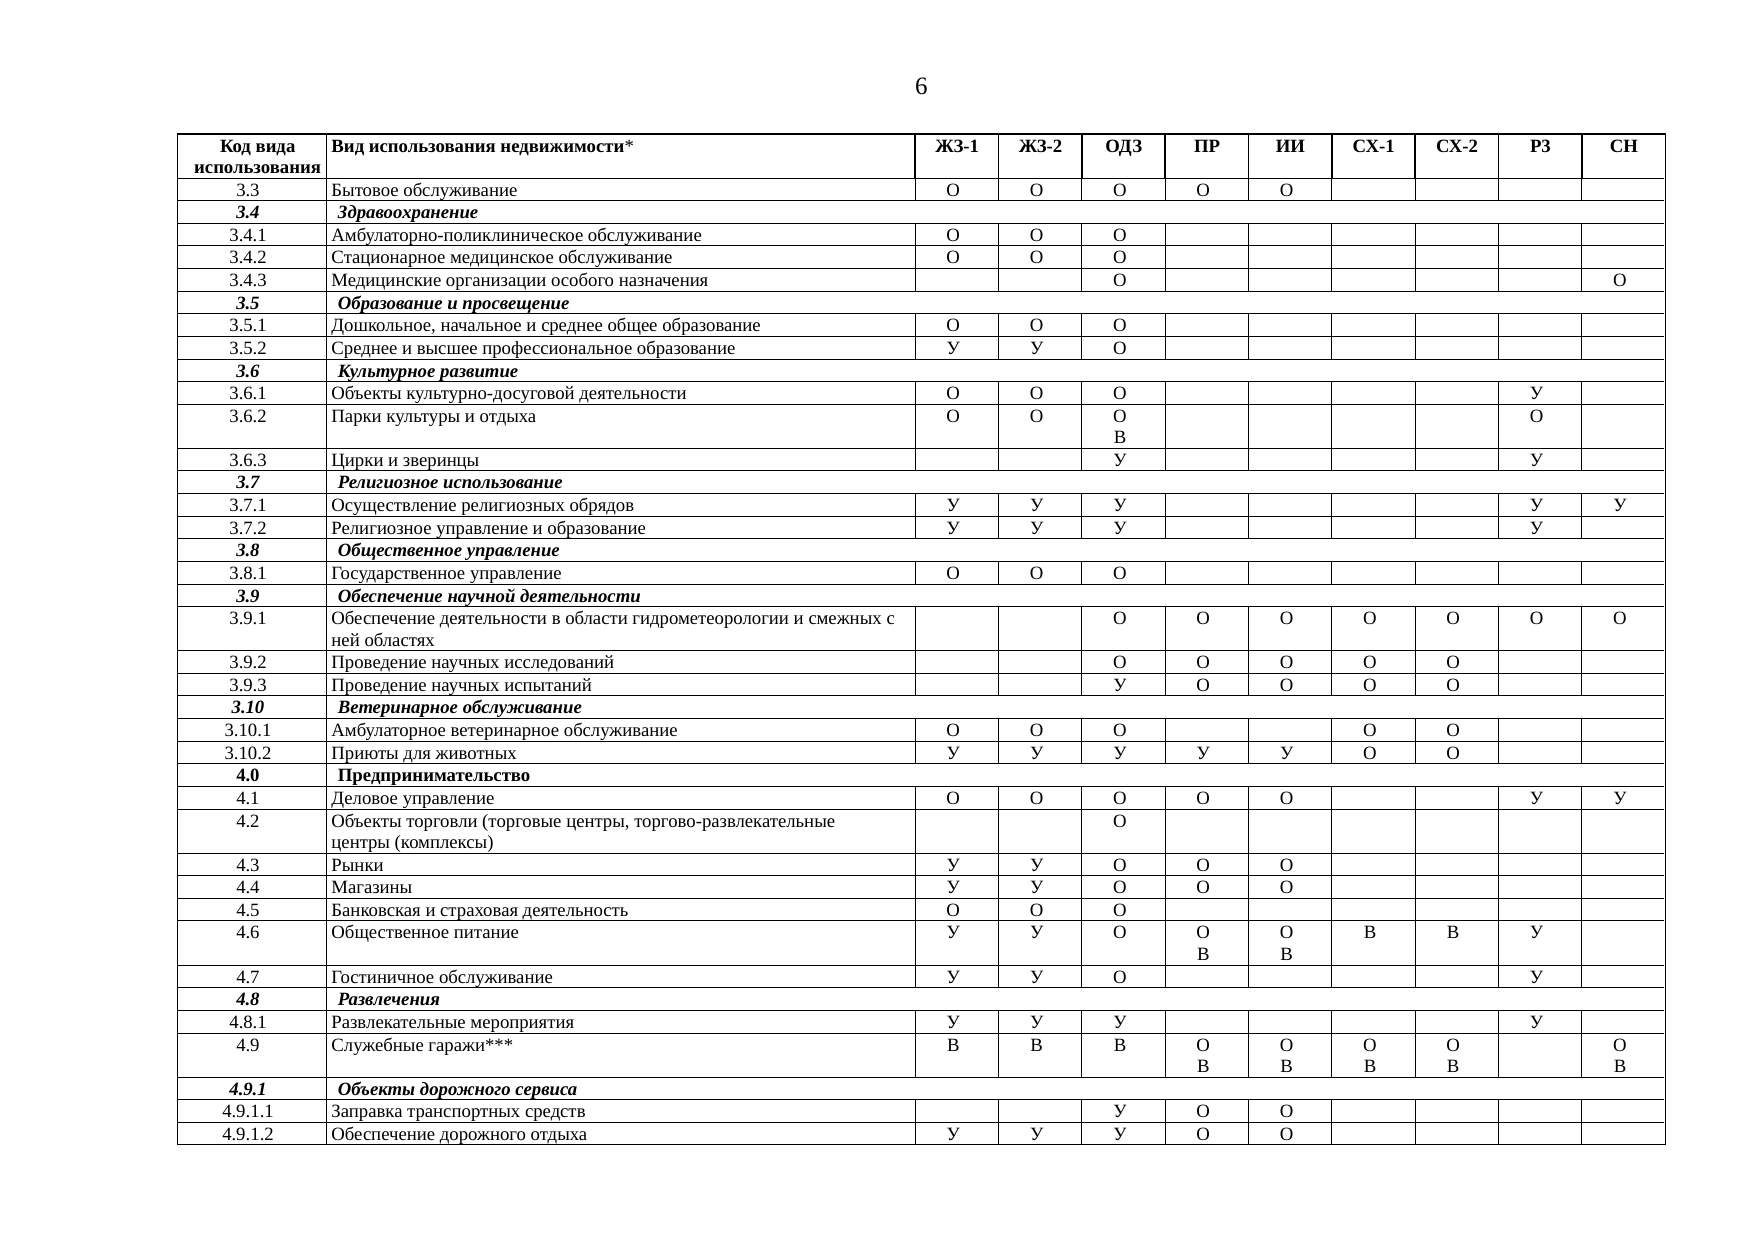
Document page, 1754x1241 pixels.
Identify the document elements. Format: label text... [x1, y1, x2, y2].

table_cell [1582, 448, 1665, 470]
table_cell У [1082, 742, 1165, 763]
table_cell [1249, 314, 1331, 336]
table_cell О [999, 562, 1081, 583]
table_cell [1416, 246, 1498, 268]
table_cell 4.9.1.1 [178, 1100, 326, 1122]
table_cell [1166, 810, 1248, 853]
table_cell [1499, 719, 1581, 741]
table_cell [1416, 449, 1498, 470]
table_cell О [916, 562, 998, 583]
table_cell 4.1 [178, 787, 326, 808]
table_cell Приюты для животных [327, 742, 915, 763]
table_cell [1332, 224, 1415, 245]
table_header ОДЗ [1083, 135, 1164, 178]
table_cell О [999, 719, 1081, 741]
table_cell 3.9.1 [178, 607, 326, 650]
table_cell 3.4.1 [178, 224, 326, 245]
table_cell Стационарное медицинское обслуживание [327, 246, 915, 268]
table_cell О [1416, 674, 1498, 695]
table_cell У [1082, 494, 1165, 516]
table_cell [916, 269, 998, 291]
table_cell Развлечения [327, 987, 1665, 1010]
table_cell [1166, 719, 1248, 741]
table_cell У [916, 1011, 998, 1032]
table_cell [1582, 516, 1665, 538]
table_cell 4.3 [178, 854, 326, 875]
table_cell О [1249, 607, 1331, 650]
table_cell [1166, 269, 1248, 291]
table_cell 3.10.1 [178, 719, 326, 741]
table_cell У [999, 966, 1081, 987]
table_cell [1166, 224, 1248, 245]
table_cell О [916, 719, 998, 741]
table_cell [1249, 246, 1331, 268]
table_cell [1416, 876, 1498, 898]
table_cell [1416, 1100, 1498, 1122]
table_cell [1499, 674, 1581, 695]
table_cell 3.6.2 [178, 405, 326, 448]
table_cell [1499, 810, 1581, 853]
table_cell Общественное питание [327, 921, 915, 964]
table_cell Осуществление религиозных обрядов [327, 494, 915, 516]
table_cell [1332, 179, 1415, 200]
table_cell Дошкольное, начальное и среднее общее образование [327, 314, 915, 336]
table_cell Проведение научных исследований [327, 651, 915, 673]
table_cell Образование и просвещение [327, 291, 1665, 313]
table_cell [1582, 404, 1665, 448]
table_cell У [916, 1123, 998, 1144]
table_cell О [1249, 651, 1331, 673]
table_cell Амбулаторно-поликлиническое обслуживание [327, 224, 915, 245]
table_cell [1332, 405, 1415, 448]
table_cell О [1332, 719, 1415, 741]
table_cell 4.8.1 [178, 1011, 326, 1032]
table_cell [1166, 562, 1248, 583]
table_cell 4.2 [178, 810, 326, 853]
table_cell [1166, 449, 1248, 470]
table_cell О В [1582, 1033, 1665, 1077]
table_cell [1166, 246, 1248, 268]
table_cell [1582, 1122, 1665, 1144]
table_cell [1499, 314, 1581, 336]
table_cell Парки культуры и отдыха [327, 405, 915, 448]
table_cell [1166, 966, 1248, 987]
table_cell У [999, 337, 1081, 358]
table_cell 3.8.1 [178, 562, 326, 583]
table_cell [916, 810, 998, 853]
table_cell 3.4 [178, 201, 326, 223]
table_cell [1416, 405, 1498, 448]
table_cell У [1166, 742, 1248, 763]
table_cell [1582, 741, 1665, 763]
table_cell О [1082, 966, 1165, 987]
table_cell [1249, 449, 1331, 470]
table_cell 3.10.2 [178, 742, 326, 763]
table_cell Предпринимательство [327, 763, 1665, 786]
table_cell О [1249, 1123, 1331, 1144]
table_cell [1416, 179, 1498, 200]
table_cell 3.5.1 [178, 314, 326, 336]
table_header Вид использования недвижимости* [327, 135, 914, 178]
table_cell У [1499, 921, 1581, 964]
table_cell 3.4.2 [178, 246, 326, 268]
table_cell У [1249, 742, 1331, 763]
table_cell [1249, 517, 1331, 538]
table_cell О В [1332, 1034, 1415, 1077]
table_cell Бытовое обслуживание [327, 179, 915, 200]
table_cell У [916, 876, 998, 898]
table_header СН [1583, 135, 1665, 178]
table_cell 4.7 [178, 966, 326, 987]
table_cell [1416, 269, 1498, 291]
table_cell О [916, 899, 998, 920]
table_cell [1332, 449, 1415, 470]
table_cell [916, 449, 998, 470]
table_cell [1416, 314, 1498, 336]
table_cell Банковская и страховая деятельность [327, 899, 915, 920]
table_cell [1499, 179, 1581, 200]
table_cell О [1166, 787, 1248, 808]
table_cell О [1082, 719, 1165, 741]
table_cell О [999, 899, 1081, 920]
table_cell [1582, 650, 1665, 673]
table_cell О [1082, 246, 1165, 268]
table_cell О [1082, 651, 1165, 673]
table_cell О [1082, 314, 1165, 336]
table_cell [1332, 876, 1415, 898]
table_cell О В [1082, 405, 1165, 448]
table_cell Гостиничное обслуживание [327, 966, 915, 987]
table_cell [1582, 673, 1665, 695]
table_cell О [1249, 1100, 1331, 1122]
table_header СХ-2 [1416, 135, 1498, 178]
table_cell Ветеринарное обслуживание [327, 695, 1665, 718]
table_cell Медицинские организации особого назначения [327, 269, 915, 291]
table_cell [1332, 899, 1415, 920]
table_cell Объекты культурно-досуговой деятельности [327, 382, 915, 404]
table_cell О [916, 224, 998, 245]
table_cell [1582, 313, 1665, 336]
table_cell В [916, 1034, 998, 1077]
table_cell [1249, 269, 1331, 291]
table_cell О [1082, 899, 1165, 920]
table_cell [916, 651, 998, 673]
table_cell 3.6.3 [178, 449, 326, 470]
table_cell [1416, 224, 1498, 245]
table_cell 3.4.3 [178, 269, 326, 291]
table_cell О [1082, 921, 1165, 964]
table_cell Проведение научных испытаний [327, 674, 915, 695]
table_cell О [999, 405, 1081, 448]
table_cell О [999, 246, 1081, 268]
table_cell Заправка транспортных средств [327, 1100, 915, 1122]
table_cell [1249, 337, 1331, 358]
table_cell [1249, 562, 1331, 583]
table_cell [1416, 966, 1498, 987]
table_cell О [1332, 742, 1415, 763]
table_cell У [1499, 494, 1581, 516]
table_cell О [1249, 179, 1331, 200]
table_cell О [1082, 382, 1165, 404]
table_cell О [999, 224, 1081, 245]
table_cell О [1416, 651, 1498, 673]
table_cell 3.10 [178, 696, 326, 718]
table_cell [1249, 719, 1331, 741]
table_cell [1249, 405, 1331, 448]
table_cell [1582, 718, 1665, 741]
table_cell О [1249, 787, 1331, 808]
table_cell О [1082, 224, 1165, 245]
table_cell [1166, 314, 1248, 336]
table_cell [1416, 1123, 1498, 1144]
table_cell О [999, 179, 1081, 200]
table_cell Рынки [327, 854, 915, 875]
table_cell [1416, 382, 1498, 404]
table_cell [1416, 810, 1498, 853]
table_cell О [999, 314, 1081, 336]
table_cell 3.9 [178, 585, 326, 606]
table_cell [1166, 1011, 1248, 1032]
table_cell Здравоохранение [327, 200, 1665, 223]
table_cell 4.0 [178, 764, 326, 786]
table_cell О [916, 246, 998, 268]
table_cell 3.9.2 [178, 651, 326, 673]
table_cell О [916, 314, 998, 336]
table_cell Объекты торговли (торговые центры, торгово-развлекательные центры (комплексы) [327, 810, 915, 853]
table_cell 4.9 [178, 1034, 326, 1077]
table_cell [1582, 920, 1665, 964]
table_cell У [999, 1011, 1081, 1032]
table_cell О [1499, 607, 1581, 650]
table_cell У [999, 921, 1081, 964]
table_cell Объекты дорожного сервиса [327, 1077, 1665, 1099]
table_cell 3.7.2 [178, 517, 326, 538]
table_cell [1582, 381, 1665, 404]
table_cell У [1499, 382, 1581, 404]
table_cell О В [1249, 1034, 1331, 1077]
table_cell [1332, 562, 1415, 583]
table_cell [1582, 336, 1665, 358]
table_cell [999, 651, 1081, 673]
table_cell Среднее и высшее профессиональное образование [327, 337, 915, 358]
table_cell 3.6 [178, 360, 326, 381]
table_cell 4.9.1.2 [178, 1123, 326, 1144]
table_cell О [916, 787, 998, 808]
table_cell О [1082, 787, 1165, 808]
table_cell [999, 269, 1081, 291]
table_cell У [1082, 674, 1165, 695]
table_cell Деловое управление [327, 787, 915, 808]
table_cell О [1166, 674, 1248, 695]
table_cell [1166, 494, 1248, 516]
table_cell У [916, 337, 998, 358]
table_cell [1332, 854, 1415, 875]
table_cell Развлекательные мероприятия [327, 1011, 915, 1032]
table_cell В [999, 1034, 1081, 1077]
table_cell У [1582, 786, 1665, 808]
table_header ЖЗ-2 [999, 135, 1081, 178]
table_cell О [1582, 606, 1665, 650]
table_cell У [916, 921, 998, 964]
table_cell О [1166, 854, 1248, 875]
table_cell У [916, 517, 998, 538]
table_cell У [1499, 517, 1581, 538]
table_cell [1499, 1123, 1581, 1144]
table_header ПР [1166, 135, 1248, 178]
table_cell В [1416, 921, 1498, 964]
table_cell [1416, 787, 1498, 808]
table_cell У [999, 876, 1081, 898]
table_cell [1332, 314, 1415, 336]
table_cell [1499, 337, 1581, 358]
table_cell У [999, 494, 1081, 516]
table_cell [1249, 899, 1331, 920]
table_cell О [1249, 674, 1331, 695]
table_cell [1499, 562, 1581, 583]
table_cell О [1416, 607, 1498, 650]
table_cell Цирки и зверинцы [327, 449, 915, 470]
table_cell [1332, 246, 1415, 268]
table_cell [1416, 1011, 1498, 1032]
table_cell [1332, 787, 1415, 808]
table_cell О [1582, 268, 1665, 291]
table_cell О [1332, 607, 1415, 650]
table_cell У [916, 854, 998, 875]
table_cell [1582, 1099, 1665, 1122]
table_cell У [916, 494, 998, 516]
table_cell 4.9.1 [178, 1078, 326, 1099]
table_cell [1582, 898, 1665, 920]
table_cell [999, 810, 1081, 853]
table_cell У [916, 742, 998, 763]
table_cell [1416, 854, 1498, 875]
table_cell Государственное управление [327, 562, 915, 583]
table_cell У [1499, 1011, 1581, 1032]
table_cell [1416, 562, 1498, 583]
table_cell О В [1249, 921, 1331, 964]
table_cell О [1166, 1123, 1248, 1144]
table_cell [1582, 245, 1665, 268]
table_cell [1499, 224, 1581, 245]
table_cell 4.8 [178, 988, 326, 1010]
table_cell [999, 1100, 1081, 1122]
table_cell [999, 607, 1081, 650]
table_cell У [1082, 1123, 1165, 1144]
table_cell Магазины [327, 876, 915, 898]
table_cell О [1166, 876, 1248, 898]
table_cell [1582, 561, 1665, 583]
table_cell 3.5.2 [178, 337, 326, 358]
table_cell О [1082, 810, 1165, 853]
table_cell Религиозное использование [327, 470, 1665, 493]
table_cell Обеспечение научной деятельности [327, 584, 1665, 606]
table_cell [1416, 899, 1498, 920]
table_cell [1499, 651, 1581, 673]
table_cell [1332, 382, 1415, 404]
table_cell [1166, 899, 1248, 920]
table_cell У [1082, 1100, 1165, 1122]
table_cell У [1082, 449, 1165, 470]
table_header ЖЗ-1 [916, 135, 998, 178]
table_header Код вида использования [178, 135, 326, 178]
table_cell [1332, 269, 1415, 291]
table_header ИИ [1249, 135, 1331, 178]
table_cell О [1166, 651, 1248, 673]
table_cell О [1082, 337, 1165, 358]
table_cell [1499, 246, 1581, 268]
table_cell О [1499, 405, 1581, 448]
table_cell [1582, 223, 1665, 245]
table_cell 3.8 [178, 539, 326, 561]
table_cell [1166, 517, 1248, 538]
table_cell У [999, 517, 1081, 538]
table_cell [1249, 810, 1331, 853]
table_cell [999, 674, 1081, 695]
table_cell [1582, 853, 1665, 875]
table_cell О [1332, 651, 1415, 673]
table_cell О [1166, 1100, 1248, 1122]
table_cell У [916, 966, 998, 987]
table_cell 4.6 [178, 921, 326, 964]
table_cell О [1082, 876, 1165, 898]
table_cell У [1582, 493, 1665, 516]
table_cell [1499, 899, 1581, 920]
table_cell [1499, 854, 1581, 875]
table_cell О [999, 382, 1081, 404]
table_cell О [1249, 854, 1331, 875]
table_cell [1582, 965, 1665, 987]
table_cell [1332, 517, 1415, 538]
table_cell [1582, 1010, 1665, 1032]
table_cell О [1082, 854, 1165, 875]
table_cell Служебные гаражи*** [327, 1034, 915, 1077]
table_cell [1582, 875, 1665, 898]
table_cell О В [1416, 1034, 1498, 1077]
table_cell О [1166, 607, 1248, 650]
table_cell [1582, 809, 1665, 853]
table_cell У [1499, 449, 1581, 470]
table_cell О [1082, 562, 1165, 583]
table_cell О [916, 405, 998, 448]
table_cell 3.5 [178, 292, 326, 313]
table_cell О [1416, 742, 1498, 763]
table_cell [1249, 382, 1331, 404]
table_cell О [1082, 607, 1165, 650]
table_cell [916, 1100, 998, 1122]
table_cell Религиозное управление и образование [327, 517, 915, 538]
table_cell В [1082, 1034, 1165, 1077]
table_cell У [999, 742, 1081, 763]
table_cell О В [1166, 1034, 1248, 1077]
table_cell [1582, 178, 1665, 200]
table_cell [1499, 1034, 1581, 1077]
table_cell [1249, 494, 1331, 516]
table_cell О [1416, 719, 1498, 741]
table_cell [1332, 1100, 1415, 1122]
table_cell О [1332, 674, 1415, 695]
table_cell [1499, 1100, 1581, 1122]
table_cell [1249, 1011, 1331, 1032]
table_cell Обеспечение дорожного отдыха [327, 1123, 915, 1144]
table_cell 3.9.3 [178, 674, 326, 695]
table_cell [916, 607, 998, 650]
table_cell 3.3 [178, 179, 326, 200]
table_cell [1499, 876, 1581, 898]
table_cell О [1166, 179, 1248, 200]
table_cell [1249, 966, 1331, 987]
table_cell У [1499, 966, 1581, 987]
table_cell [916, 674, 998, 695]
table_cell [1416, 337, 1498, 358]
table_cell О [1082, 269, 1165, 291]
table_cell В [1332, 921, 1415, 964]
table_cell [1332, 494, 1415, 516]
table_cell У [999, 1123, 1081, 1144]
table_cell О [1082, 179, 1165, 200]
table_cell [1332, 337, 1415, 358]
table_cell Обеспечение деятельности в области гидрометеорологии и смежных с ней областях [327, 607, 915, 650]
table_cell [1332, 1011, 1415, 1032]
table_cell [999, 449, 1081, 470]
table_cell 3.7.1 [178, 494, 326, 516]
table_cell О [916, 179, 998, 200]
table_cell [1166, 382, 1248, 404]
table_cell О [1249, 876, 1331, 898]
table_cell [1416, 494, 1498, 516]
table_cell У [1499, 787, 1581, 808]
table_cell Амбулаторное ветеринарное обслуживание [327, 719, 915, 741]
table_cell [1332, 810, 1415, 853]
table_header Р3 [1499, 135, 1581, 178]
table_cell У [999, 854, 1081, 875]
table_cell [1499, 742, 1581, 763]
table_cell [1416, 517, 1498, 538]
table_cell О [999, 787, 1081, 808]
table_cell Культурное развитие [327, 359, 1665, 381]
table_cell [1166, 405, 1248, 448]
table_cell 3.7 [178, 471, 326, 493]
table_cell Общественное управление [327, 538, 1665, 561]
table_cell О [916, 382, 998, 404]
table_header СХ-1 [1333, 135, 1414, 178]
table_cell 3.6.1 [178, 382, 326, 404]
table_cell 4.4 [178, 876, 326, 898]
table_cell [1332, 1123, 1415, 1144]
table_cell [1499, 269, 1581, 291]
table_cell [1249, 224, 1331, 245]
table_cell 4.5 [178, 899, 326, 920]
table_cell [1332, 966, 1415, 987]
table_cell У [1082, 1011, 1165, 1032]
table_cell У [1082, 517, 1165, 538]
table_cell О В [1166, 921, 1248, 964]
table_cell [1166, 337, 1248, 358]
